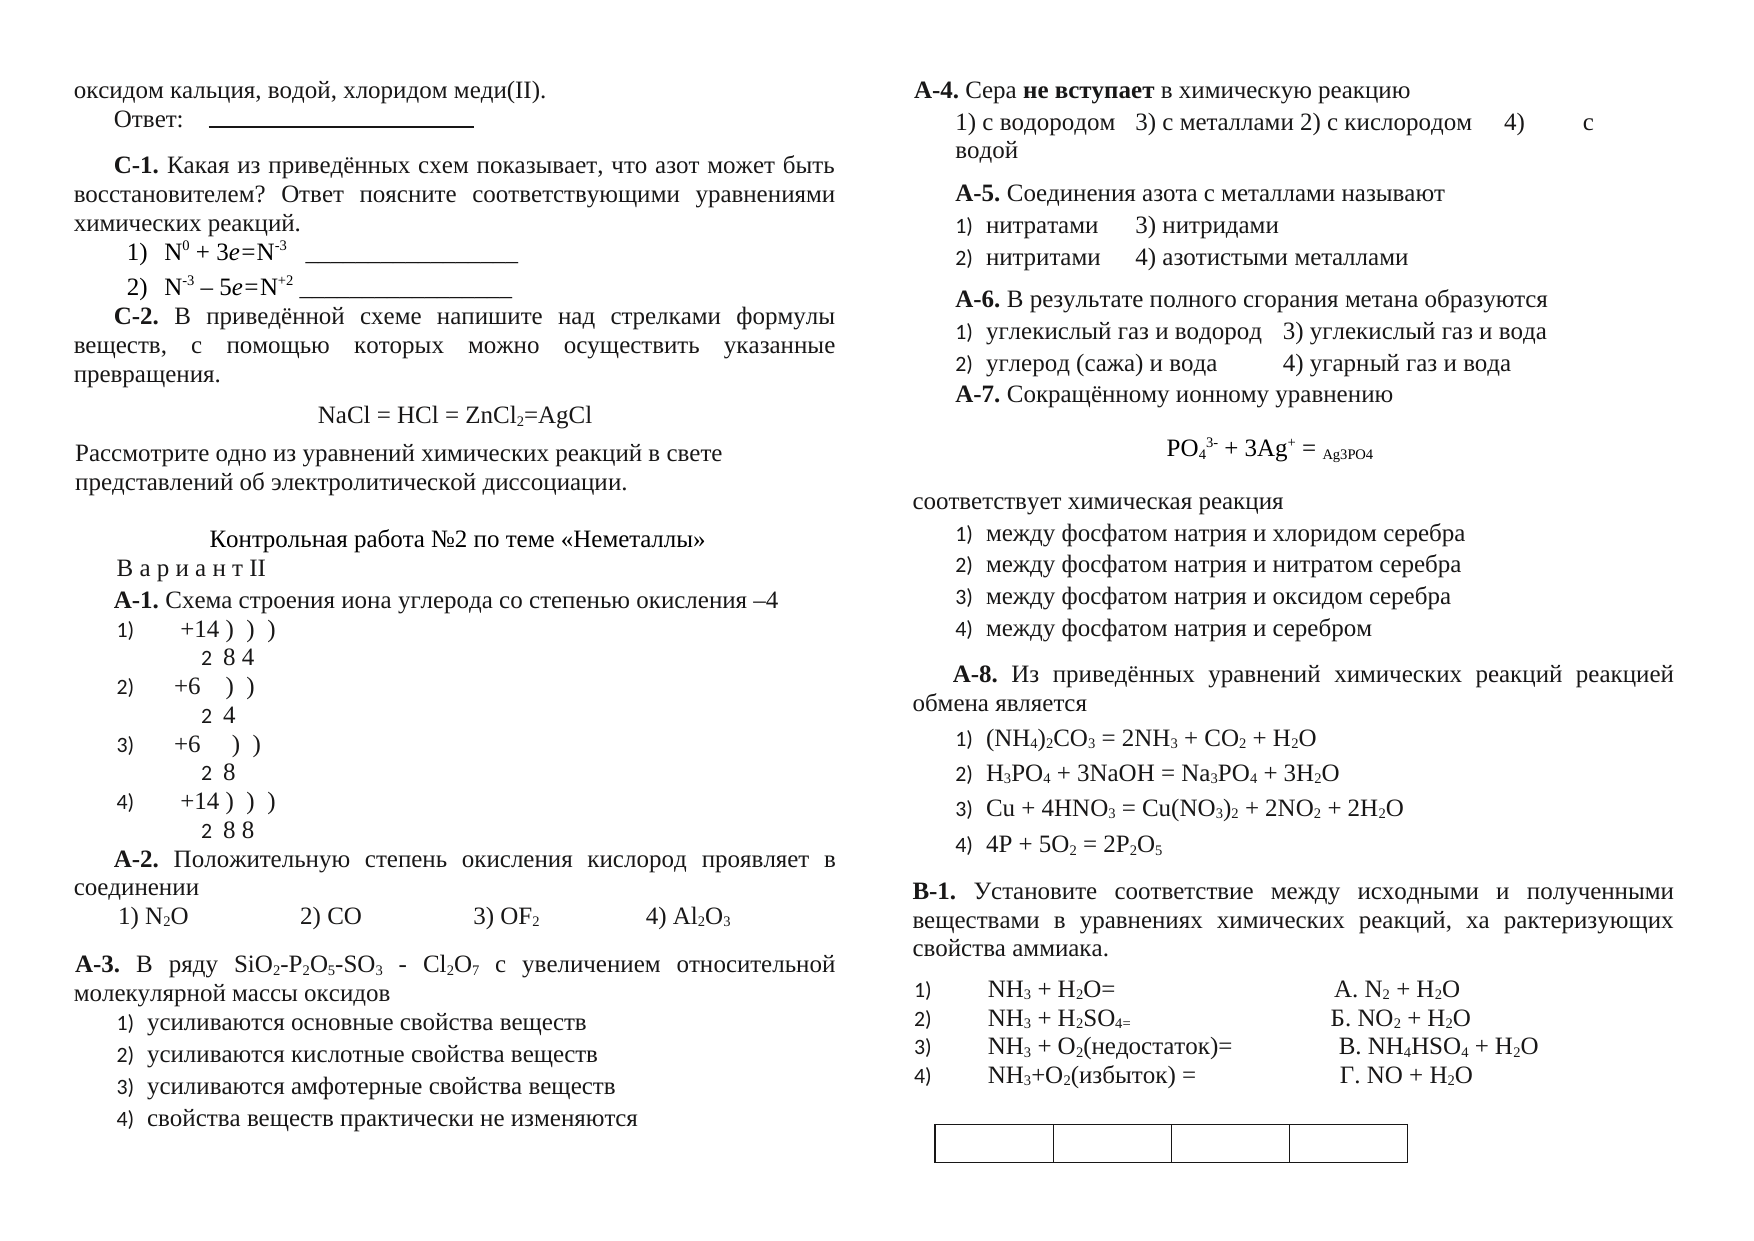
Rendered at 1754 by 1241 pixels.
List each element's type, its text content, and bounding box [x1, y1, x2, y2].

list NH3 + H2SO4= Б. NO2 + H2O [914, 1003, 1674, 1031]
list H3PO4 + 3NaOH = Na3PO4 + 3H2O [955, 758, 1674, 787]
table_header [1290, 1125, 1407, 1162]
list свойства веществ практически не изменяются [116, 1103, 836, 1131]
text А-8. Из приведённых уравнений химических реакций реакцией обмена является [912, 659, 1674, 717]
text С-1. Какая из приведённых схем показывает, что азот может быть восстановителем? Ответ поясните соответствующими уравнениями химических реакций. [73, 151, 836, 237]
list N0 + 3e=N-3 _________________ [127, 237, 840, 266]
text Рассмотрите одно из уравнений химических реакций в свете представлений об электролитической диссоциации. [75, 438, 840, 496]
list NH3+O2(избыток) = Г. NO + H2O [914, 1060, 1648, 1089]
list +6 ) ) [116, 671, 836, 700]
text 1) с водородом 3) с металлами 2) с кислородом 4) с водой [955, 107, 1594, 164]
table_header [1172, 1125, 1289, 1162]
list между фосфатом натрия и оксидом серебра [955, 581, 1674, 610]
list между фосфатом натрия и нитратом серебра [955, 549, 1674, 578]
list углекислый газ и водород 3) углекислый газ и вода [955, 316, 1674, 345]
list между фосфатом натрия и серебром [955, 613, 1674, 642]
list 8 4 [201, 642, 836, 671]
list между фосфатом натрия и хлоридом серебра [955, 518, 1674, 546]
text PO43- + 3Ag+ = Ag3PO4 [914, 433, 1679, 462]
table_header [936, 1125, 1053, 1162]
text А-5. Соединения азота с металлами называют [914, 178, 1674, 207]
text Контрольная работа №2 по теме «Неметаллы» [75, 524, 840, 553]
text NaCl = HCl = ZnCl2=AgCl [111, 400, 799, 429]
list Cu + 4HNO3 = Cu(NO3)2 + 2NO2 + 2H2O [955, 793, 1674, 822]
list углерод (сажа) и вода 4) угарный газ и вода [955, 348, 1674, 377]
text А-3. В ряду SiO2-P2O5-SO3 - Cl2O7 с увеличением относительной молекулярной массы оксидов [73, 949, 836, 1007]
list 8 [201, 757, 836, 786]
list 8 8 [201, 815, 836, 844]
text Ответ: [73, 104, 836, 132]
list 4P + 5O2 = 2P2O5 [955, 829, 1674, 858]
list усиливаются кислотные свойства веществ [116, 1039, 836, 1068]
text В-1. Установите соответствие между исходными и полученными веществами в уравнениях химических реакций, ха рактеризующих свойства аммиака. [912, 876, 1674, 962]
text соответствует химическая реакция [912, 486, 1674, 515]
text А-7. Сокращённому ионному уравнению [955, 379, 1674, 408]
list нитратами 3) нитридами [955, 210, 1674, 239]
text С-2. В приведённой схеме напишите над стрелками формулы веществ, с помощью которых можно осуществить указанные превращения. [73, 301, 836, 387]
text А-6. В результате полного сгорания метана образуются [955, 284, 1674, 313]
text В а р и а н т II [116, 553, 836, 582]
list NH3 + H2O= A. N2 + H2O [914, 974, 1674, 1003]
list N-3 – 5e=N+2 _________________ [127, 272, 740, 301]
list +14 ) ) ) [116, 786, 836, 815]
list (NH4)2CO3 = 2NH3 + CO2 + H2O [955, 723, 1674, 752]
list +6 ) ) [116, 729, 836, 757]
text А-1. Схема строения иона углерода со степенью окисления –4 [73, 585, 836, 614]
list 4 [201, 700, 836, 729]
text А-2. Положительную степень окисления кислород проявляет в соединении [73, 844, 836, 901]
list усиливаются основные свойства веществ [116, 1007, 836, 1036]
list нитритами 4) азотистыми металлами [955, 242, 1674, 271]
text 1) N2O 2) СO 3) OF2 4) Al2O3 [75, 901, 840, 930]
list усиливаются амфотерные свойства веществ [116, 1071, 836, 1100]
list NH3 + O2(недостаток)= В. NH4HSO4 + H2O [914, 1031, 1648, 1060]
table_header [1054, 1125, 1171, 1162]
list +14 ) ) ) [116, 614, 836, 642]
text А-4. Сера не вступает в химическую реакцию [914, 75, 1674, 104]
